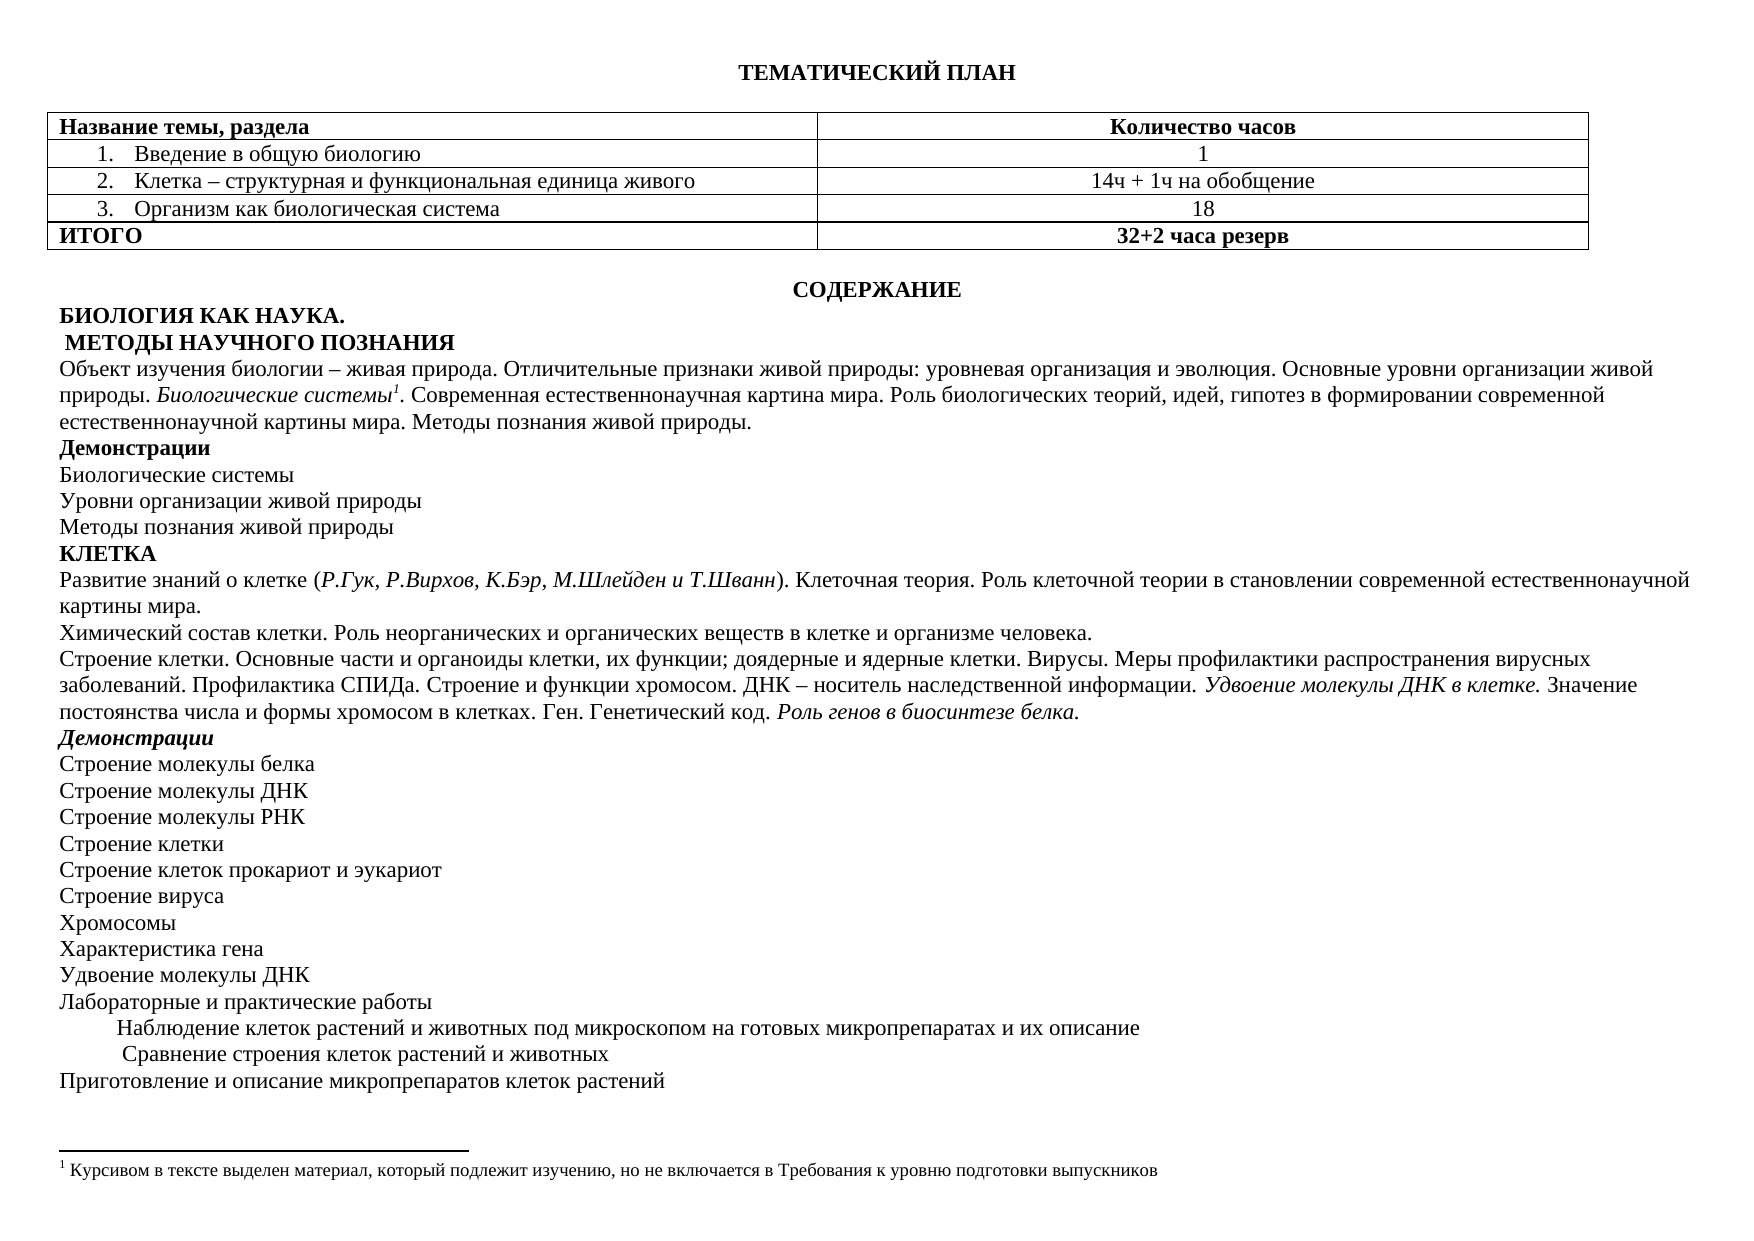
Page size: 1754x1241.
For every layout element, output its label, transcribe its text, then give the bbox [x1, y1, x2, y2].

text Сравнение строения клеток растений и животных [59, 1040, 1695, 1067]
text Строение молекулы ДНК [59, 777, 1695, 803]
text Удвоение молекулы ДНК [59, 961, 1695, 988]
table_header Название темы, раздела [48, 113, 817, 139]
table_cell 32+2 часа резерв [818, 223, 1588, 249]
text Лабораторные и практические работы [59, 988, 1695, 1014]
text Демонстрации [59, 434, 1695, 461]
text Приготовление и описание микропрепаратов клеток растений [59, 1067, 1695, 1093]
table_cell Введение в общую биологию [48, 140, 817, 167]
table_cell 14ч + 1ч на обобщение [818, 168, 1588, 194]
text Строение клетки. Основные части и органоиды клетки, их функции; доядерные и ядерные клетки. Вирусы. Меры профилактики распространения вирусных заболеваний. Профилактика СПИДа. Строение и функции хромосом. ДНК – носитель наследственной информации. Удвоение молекулы ДНК в клетке. Значение постоянства числа и формы хромосом в клетках. Ген. Генетический код. Роль генов в биосинтезе белка. [59, 645, 1695, 724]
text Хромосомы [59, 909, 1695, 935]
text Строение молекулы РНК [59, 803, 1695, 829]
text Химический состав клетки. Роль неорганических и органических веществ в клетке и организме человека. [59, 619, 1695, 645]
table_header Количество часов [818, 113, 1588, 139]
table_cell 1 [818, 140, 1588, 167]
text КЛЕТКА [59, 540, 1695, 566]
text Строение клеток прокариот и эукариот [59, 856, 1695, 882]
text Развитие знаний о клетке (Р.Гук, Р.Вирхов, К.Бэр, М.Шлейден и Т.Шванн). Клеточная теория. Роль клеточной теории в становлении современной естественнонаучной картины мира. [59, 566, 1695, 619]
text Методы познания живой природы [59, 513, 1695, 540]
table_cell Организм как биологическая система [48, 195, 817, 221]
text Характеристика гена [59, 935, 1695, 961]
table_cell ИТОГО [48, 223, 817, 249]
text МЕТОДЫ НАУЧНОГО ПОЗНАНИЯ [59, 329, 1695, 355]
text Демонстрации [59, 724, 1695, 751]
text Строение молекулы белка [59, 751, 1695, 777]
text Строение клетки [59, 829, 1695, 856]
text СОДЕРЖАНИЕ [59, 276, 1695, 302]
text Биологические системы [59, 461, 1695, 487]
text ТЕМАТИЧЕСКИЙ ПЛАН [59, 59, 1695, 85]
table_cell Клетка – структурная и функциональная единица живого [48, 168, 817, 194]
text Строение вируса [59, 882, 1695, 909]
text Наблюдение клеток растений и животных под микроскопом на готовых микропрепаратах и их описание [59, 1014, 1695, 1040]
text Уровни организации живой природы [59, 487, 1695, 513]
text БИОЛОГИЯ КАК НАУКА. [59, 302, 1695, 329]
table_cell 18 [818, 195, 1588, 221]
text Объект изучения биологии – живая природа. Отличительные признаки живой природы: уровневая организация и эволюция. Основные уровни организации живой природы. Биологические системы. Современная естественнонаучная картина мира. Роль биологических теорий, идей, гипотез в формировании современной естественнонаучной картины мира. Методы познания живой природы. [59, 355, 1695, 434]
